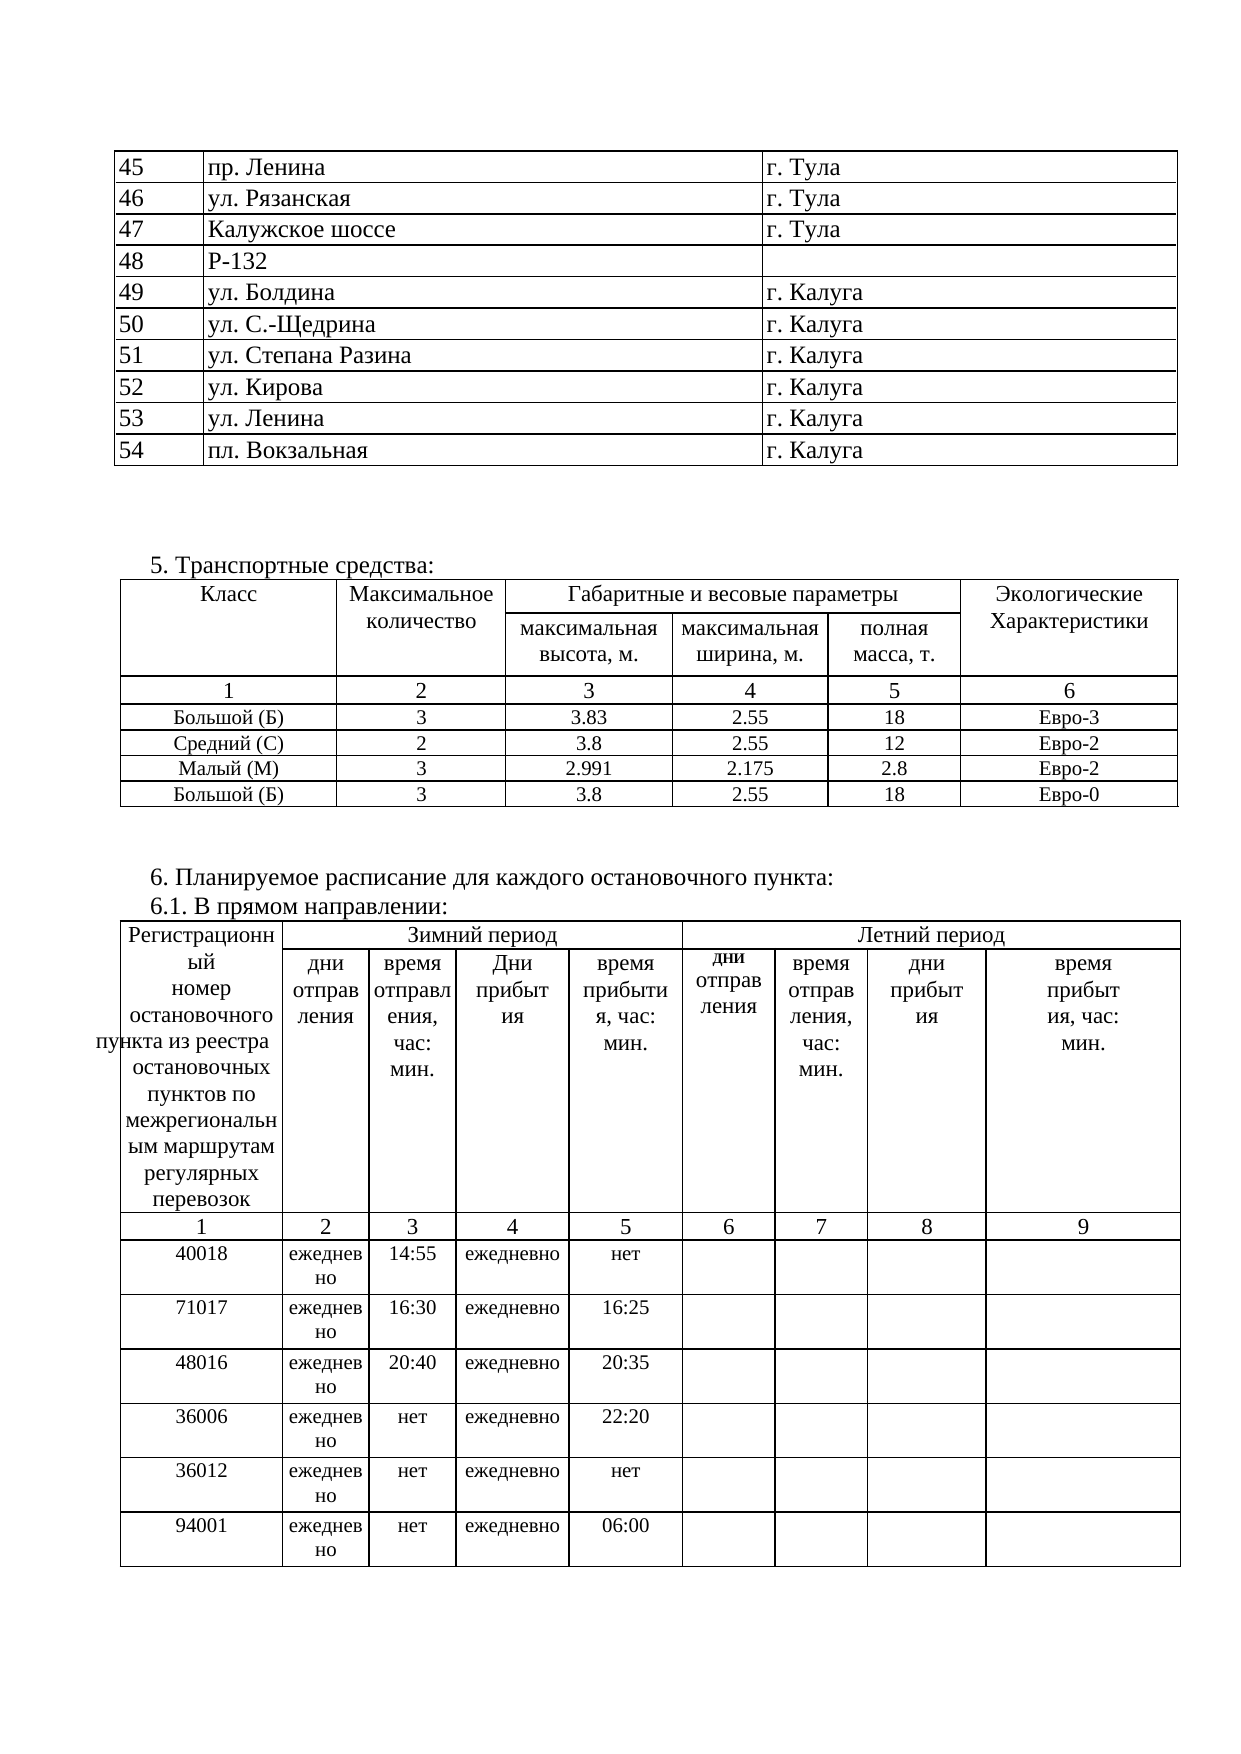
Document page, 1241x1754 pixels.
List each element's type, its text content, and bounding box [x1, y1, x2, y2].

table_cell 45 [115, 152, 203, 181]
table_cell 49 [115, 277, 203, 307]
table_cell [868, 1513, 985, 1566]
table_cell 2.8 [829, 756, 960, 780]
table_cell [683, 1241, 774, 1294]
table_cell 52 [115, 371, 203, 402]
text 6. Планируемое расписание для каждого остановочного пункта: [150, 862, 1090, 891]
table_cell 20:35 [570, 1350, 682, 1402]
table_cell 8 [868, 1213, 985, 1239]
table_cell [868, 1295, 985, 1348]
table_cell Средний (С) [121, 731, 336, 754]
table_cell [987, 1513, 1180, 1566]
table_cell 2 [283, 1213, 368, 1239]
table_cell 2.991 [506, 756, 672, 780]
table_cell 2 [337, 677, 505, 703]
table_cell г. Тула [763, 181, 1177, 213]
table_cell 6 [683, 1213, 774, 1239]
table_cell 3 [370, 1213, 455, 1239]
table_cell пл. Вокзальная [204, 435, 762, 464]
table_cell [776, 1295, 867, 1348]
table_cell время отправ ления, час: мин. [776, 950, 867, 1211]
table_cell [868, 1350, 985, 1402]
table_cell дни отправ ления [283, 950, 368, 1211]
table_cell ежедневно [457, 1295, 568, 1348]
table_cell ежедневно [457, 1458, 568, 1511]
table_header Летний период [683, 922, 1180, 948]
table_cell г. Калуга [763, 370, 1177, 402]
table_cell 48016 [121, 1350, 282, 1402]
table_cell 18 [829, 705, 960, 729]
table_cell ежедневно [283, 1295, 368, 1348]
table_cell 14:55 [370, 1241, 455, 1294]
table_cell 46 [115, 183, 203, 213]
table_cell 16:25 [570, 1295, 682, 1348]
table_cell Дни прибыт ия [457, 950, 568, 1211]
table_cell 3 [337, 705, 505, 729]
table_header Максимальное количество [337, 580, 505, 675]
table_cell ул. С.-Щедрина [204, 309, 762, 339]
table_cell г. Тула [763, 213, 1177, 244]
table_cell 12 [829, 731, 960, 754]
text 5. Транспортные средства: [150, 550, 1090, 579]
table_cell нет [570, 1458, 682, 1511]
table_cell [987, 1404, 1180, 1457]
table_cell ул. Болдина [204, 277, 762, 307]
table_cell 3.83 [506, 705, 672, 729]
table_cell ежедневно [283, 1404, 368, 1457]
table_cell 71017 [121, 1295, 282, 1348]
table_header Класс [121, 580, 336, 675]
table_cell нет [570, 1241, 682, 1294]
table_cell 1 [121, 677, 336, 703]
table_cell [987, 1241, 1180, 1294]
table_cell 53 [115, 403, 203, 433]
table_cell Малый (М) [121, 756, 336, 780]
table_cell [683, 1404, 774, 1457]
table_cell 2.55 [673, 782, 827, 806]
table_cell Большой (Б) [121, 782, 336, 806]
table_cell Евро-2 [961, 731, 1177, 754]
table_cell ул. Кирова [204, 372, 762, 402]
table_cell ежедневно [457, 1513, 568, 1566]
table_header Габаритные и весовые параметры [506, 580, 960, 612]
table_cell 3 [337, 782, 505, 806]
table_cell 06:00 [570, 1513, 682, 1566]
table_cell 40018 [121, 1241, 282, 1294]
table_cell Евро-2 [961, 756, 1177, 780]
table_cell 18 [829, 782, 960, 806]
table_header Зимний период [283, 922, 682, 948]
table_cell [868, 1241, 985, 1294]
table_cell [776, 1404, 867, 1457]
table_cell 4 [673, 677, 827, 703]
table_cell ежедневно [457, 1350, 568, 1402]
table_header Экологические Характеристики [961, 580, 1177, 675]
table_cell Евро-0 [961, 782, 1177, 806]
table_cell 4 [457, 1213, 568, 1239]
table_cell 47 [115, 214, 203, 244]
table_cell 3.8 [506, 731, 672, 754]
table_cell 54 [115, 434, 203, 464]
table_cell 5 [570, 1213, 682, 1239]
table_cell нет [370, 1458, 455, 1511]
table_cell 2 [337, 731, 505, 754]
table_cell 3 [506, 677, 672, 703]
table_cell 1 [121, 1213, 282, 1239]
table_cell 16:30 [370, 1295, 455, 1348]
table_cell ДНИ отправ ления [683, 950, 774, 1211]
table_cell 2.175 [673, 756, 827, 780]
table_cell [776, 1241, 867, 1294]
table_cell ежедневно [457, 1404, 568, 1457]
table_cell нет [370, 1404, 455, 1457]
table_cell [776, 1458, 867, 1511]
table_cell 6 [961, 677, 1177, 703]
table_cell 22:20 [570, 1404, 682, 1457]
table_cell дни прибыт ия [868, 950, 985, 1211]
table_cell ежедневно [283, 1350, 368, 1402]
table_cell ежедневно [457, 1241, 568, 1294]
table_cell [763, 244, 1177, 276]
table_cell [987, 1458, 1180, 1511]
table_cell г. Калуга [763, 339, 1177, 370]
table_cell полная масса, т. [829, 614, 960, 675]
table_cell [776, 1513, 867, 1566]
table_cell 36012 [121, 1458, 282, 1511]
table_header Регистрационный номер остановочного пункта из реестра остановочных пунктов по межрегиональным маршрутам регулярных перевозок [121, 922, 282, 1211]
table_cell 94001 [121, 1513, 282, 1566]
table_cell г. Калуга [763, 276, 1177, 307]
table_cell максимальная ширина, м. [673, 614, 827, 675]
table_cell [776, 1350, 867, 1402]
table_cell [683, 1295, 774, 1348]
table_cell 3.8 [506, 782, 672, 806]
table_cell [987, 1350, 1180, 1402]
table_cell [683, 1513, 774, 1566]
table_cell ул. Ленина [204, 403, 762, 433]
text 6.1. В прямом направлении: [150, 891, 1090, 920]
table_cell 9 [987, 1213, 1180, 1239]
table_cell нет [370, 1513, 455, 1566]
table_cell время прибыти я, час: мин. [570, 950, 682, 1211]
table_cell 3 [337, 756, 505, 780]
table_cell 20:40 [370, 1350, 455, 1402]
table_cell ул. Степана Разина [204, 340, 762, 370]
table_cell ежедневно [283, 1513, 368, 1566]
table_cell 36006 [121, 1404, 282, 1457]
table_cell г. Калуга [763, 307, 1177, 339]
table_cell [868, 1404, 985, 1457]
table_cell Большой (Б) [121, 705, 336, 729]
table_cell время отправл ения, час: мин. [370, 950, 455, 1211]
table_cell ежедневно [283, 1458, 368, 1511]
table_cell Р-132 [204, 246, 762, 276]
table_cell Калужское шоссе [204, 215, 762, 244]
table_cell ул. Рязанская [204, 183, 762, 213]
table_cell 48 [115, 245, 203, 276]
table_cell [987, 1295, 1180, 1348]
table_cell 2.55 [673, 731, 827, 754]
table_cell г. Тула [763, 152, 1177, 181]
table_cell 7 [776, 1213, 867, 1239]
table_cell максимальная высота, м. [506, 614, 672, 675]
table_cell г. Калуга [763, 402, 1177, 433]
table_cell 5 [829, 677, 960, 703]
table_cell 51 [115, 340, 203, 370]
table_cell 50 [115, 308, 203, 339]
table_cell 2.55 [673, 705, 827, 729]
table_cell время прибыт ия, час: мин. [987, 950, 1180, 1211]
table_cell пр. Ленина [204, 152, 762, 181]
table_cell Евро-3 [961, 705, 1177, 729]
table_cell г. Калуга [763, 433, 1177, 464]
table_cell [683, 1458, 774, 1511]
table_cell ежедневно [283, 1241, 368, 1294]
table_cell [868, 1458, 985, 1511]
table_cell [683, 1350, 774, 1402]
